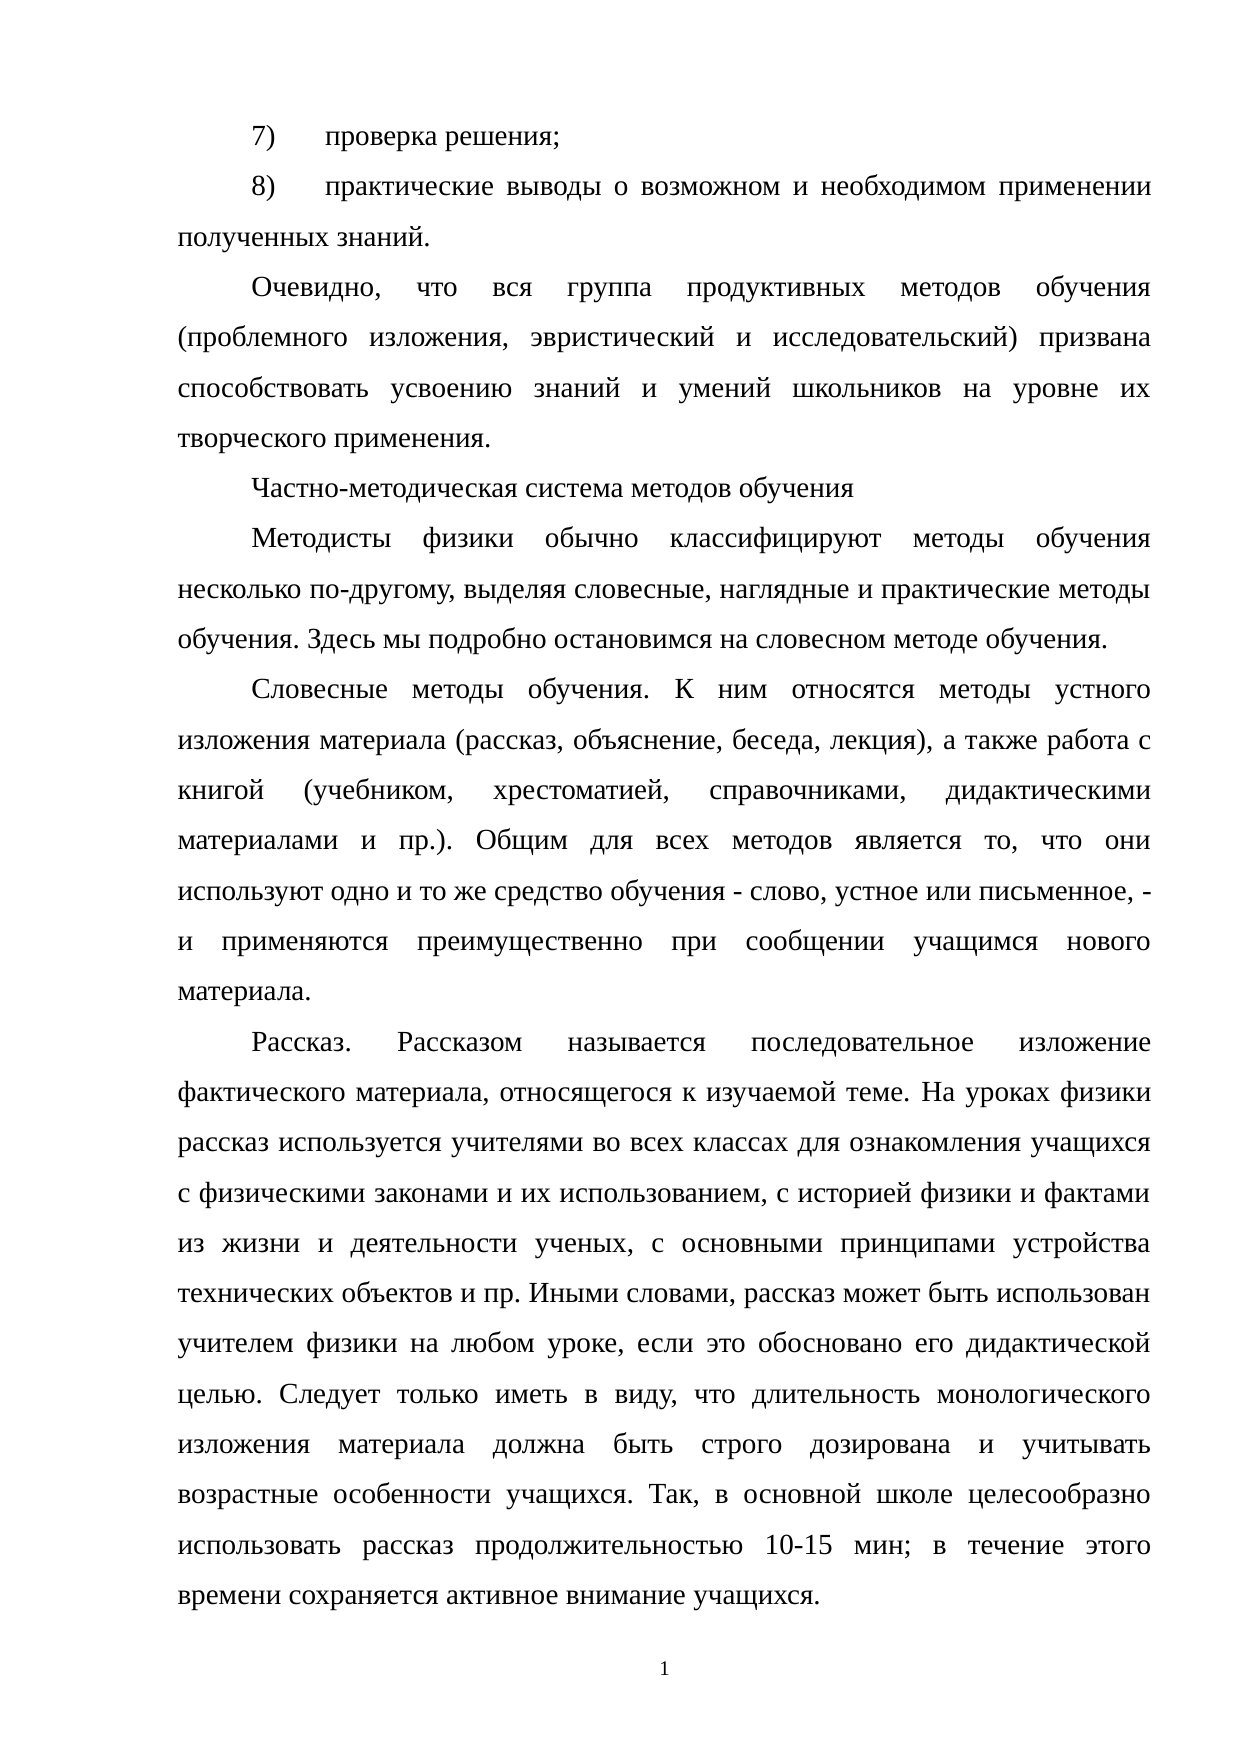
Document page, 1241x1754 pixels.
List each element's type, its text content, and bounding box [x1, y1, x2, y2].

text Очевидно, что вся группа продуктивных методов обучения (проблемного изложения, эвристический и исследовательский) призвана способствовать усвоению знаний и умений школьников на уровне их творческого применения. [177, 269, 1152, 453]
list проверка решения; [177, 118, 1152, 152]
text Методисты физики обычно классифицируют методы обучения несколько по-другому, выделяя словесные, наглядные и практические методы обучения. Здесь мы подробно остановимся на словесном методе обучения. [177, 521, 1152, 655]
text Словесные методы обучения. К ним относятся методы устного изложения материала (рассказ, объяснение, беседа, лекция), а также работа с книгой (учебником, хрестоматией, справочниками, дидактическими материалами и пр.). Общим для всех методов является то, что они используют одно и то же средство обучения - слово, устное или письменное, - и применяются преимущественно при сообщении учащимся нового материала. [177, 672, 1152, 1007]
list практические выводы о возможном и необходимом применении полученных знаний. [177, 168, 1152, 252]
text Рассказ. Рассказом называется последовательное изложение фактического материала, относящегося к изучаемой теме. На уроках физики рассказ используется учителями во всех классах для ознакомления учащихся с физическими законами и их использованием, с историей физики и фактами из жизни и деятельности ученых, с основными принципами устройства технических объектов и пр. Иными словами, рассказ может быть использован учителем физики на любом уроке, если это обосновано его дидактической целью. Следует только иметь в виду, что длительность монологического изложения материала должна быть строго дозирована и учитывать возрастные особенности учащихся. Так, в основной школе целесообразно использовать рассказ продолжительностью 10-15 мин; в течение этого времени сохраняется активное внимание учащихся. [177, 1024, 1152, 1611]
text Частно-методическая система методов обучения [177, 470, 1152, 504]
